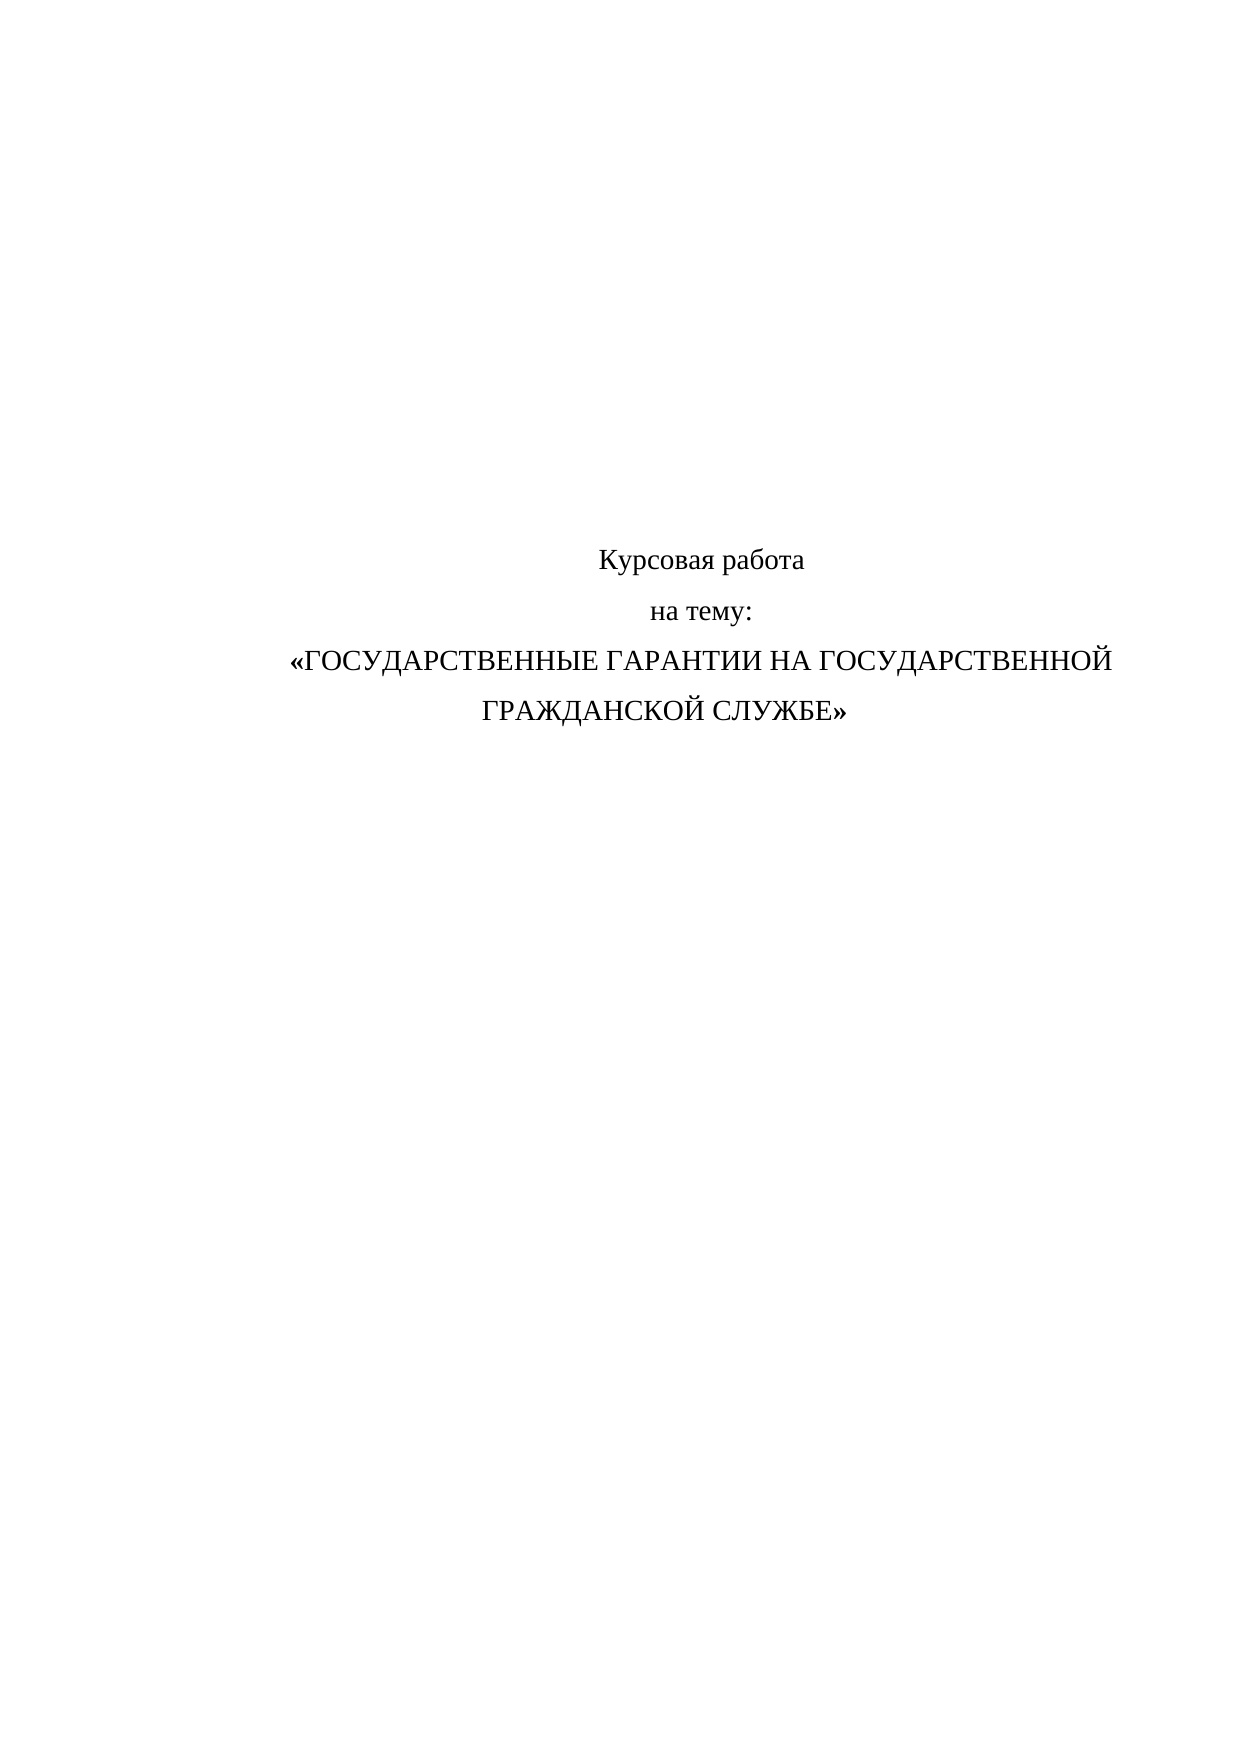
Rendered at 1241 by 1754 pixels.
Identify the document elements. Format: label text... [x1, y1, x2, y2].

subtitle Курсовая работа [177, 542, 1152, 576]
text «ГОСУДАРСТВЕННЫЕ ГАРАНТИИ НА ГОСУДАРСТВЕННОЙ ГРАЖДАНСКОЙ СЛУЖБЕ» [177, 643, 1152, 727]
text на тему: [177, 593, 1152, 626]
